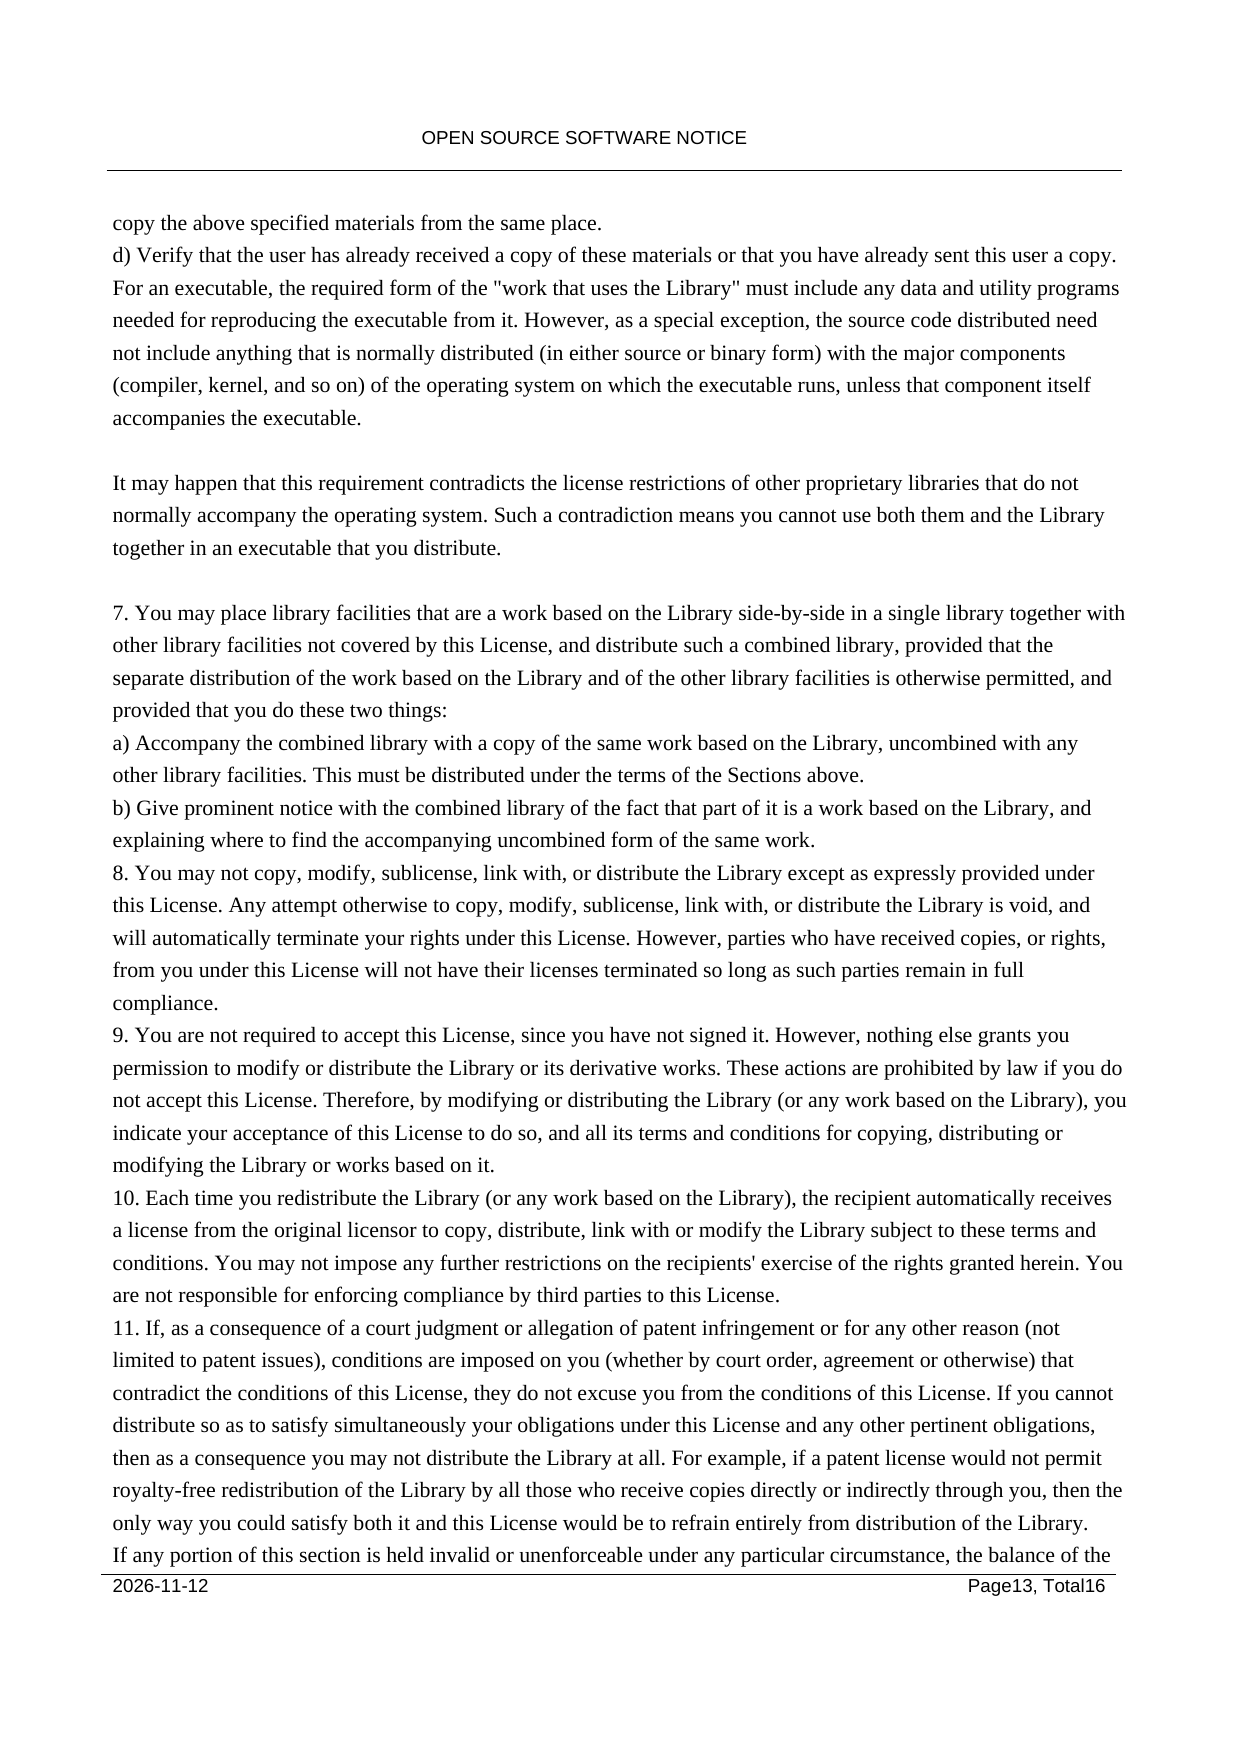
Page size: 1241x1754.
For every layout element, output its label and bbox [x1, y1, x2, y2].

text [112, 206, 1128, 1571]
